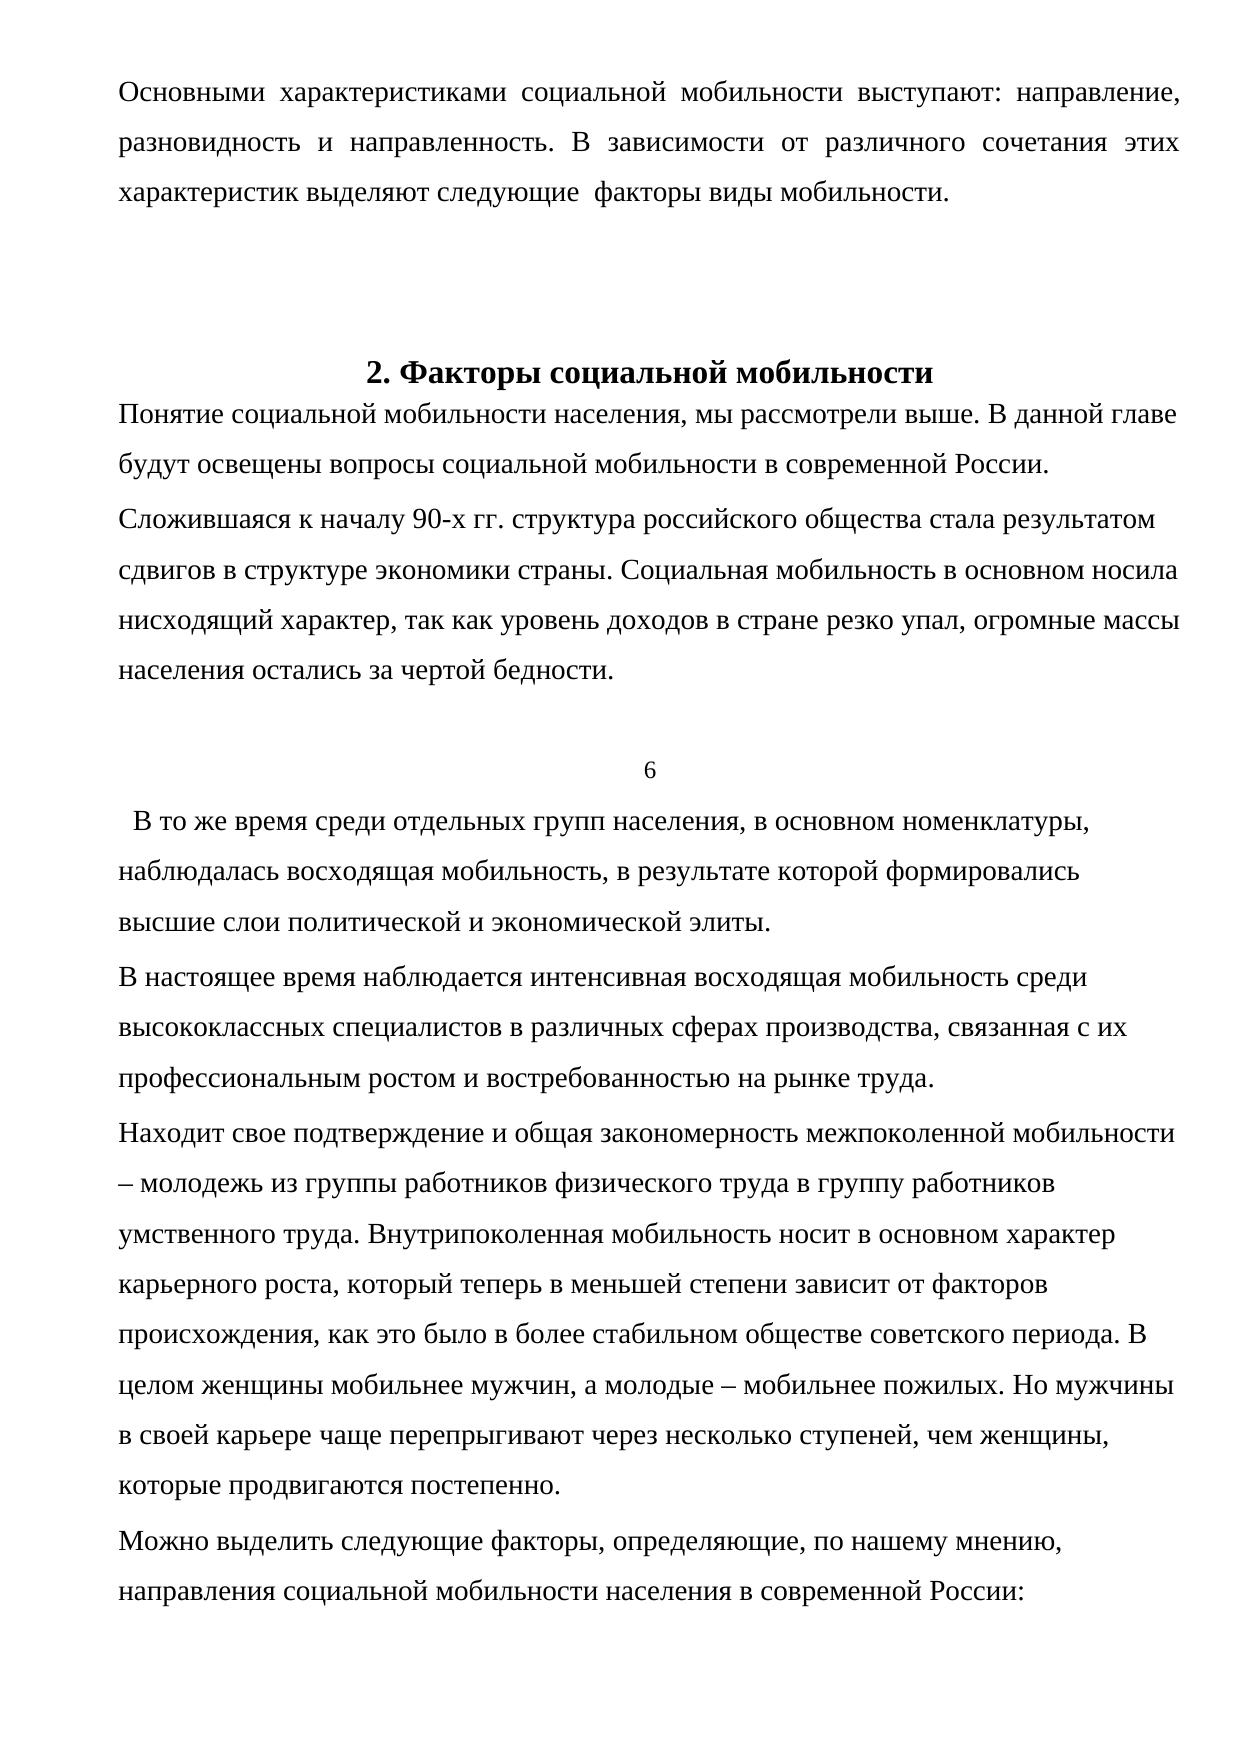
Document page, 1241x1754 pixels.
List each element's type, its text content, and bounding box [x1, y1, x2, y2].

text 6 [118, 755, 1181, 784]
text Можно выделить следующие факторы, определяющие, по нашему мнению, направления социальной мобильности населения в современной России: [118, 1523, 1181, 1607]
text Основными характеристиками социальной мобильности выступают: направление, разновидность и направленность. В зависимости от различного сочетания этих характеристик выделяют следующие факторы виды мобильности. [118, 74, 1181, 208]
text Находит свое подтверждение и общая закономерность межпоколенной мобильности – молодежь из группы работников физического труда в группу работников умственного труда. Внутрипоколенная мобильность носит в основном характер карьерного роста, который теперь в меньшей степени зависит от факторов происхождения, как это было в более стабильном обществе советского периода. В целом женщины мобильнее мужчин, а молодые – мобильнее пожилых. Но мужчины в своей карьере чаще перепрыгивают через несколько ступеней, чем женщины, которые продвигаются постепенно. [118, 1115, 1181, 1501]
text Сложившаяся к началу 90-х гг. структура российского общества стала результатом сдвигов в структуре экономики страны. Социальная мобильность в основном носила нисходящий характер, так как уровень доходов в стране резко упал, огромные массы населения остались за чертой бедности. [118, 502, 1181, 686]
text В настоящее время наблюдается интенсивная восходящая мобильность среди высококлассных специалистов в различных сферах производства, связанная с их профессиональным ростом и востребованностью на рынке труда. [118, 959, 1181, 1093]
text 2. Факторы социальной мобильности [118, 352, 1181, 391]
text В то же время среди отдельных групп населения, в основном номенклатуры, наблюдалась восходящая мобильность, в результате которой формировались высшие слои политической и экономической элиты. [118, 803, 1181, 937]
text Понятие социальной мобильности населения, мы рассмотрели выше. В данной главе будут освещены вопросы социальной мобильности в современной России. [118, 396, 1181, 480]
